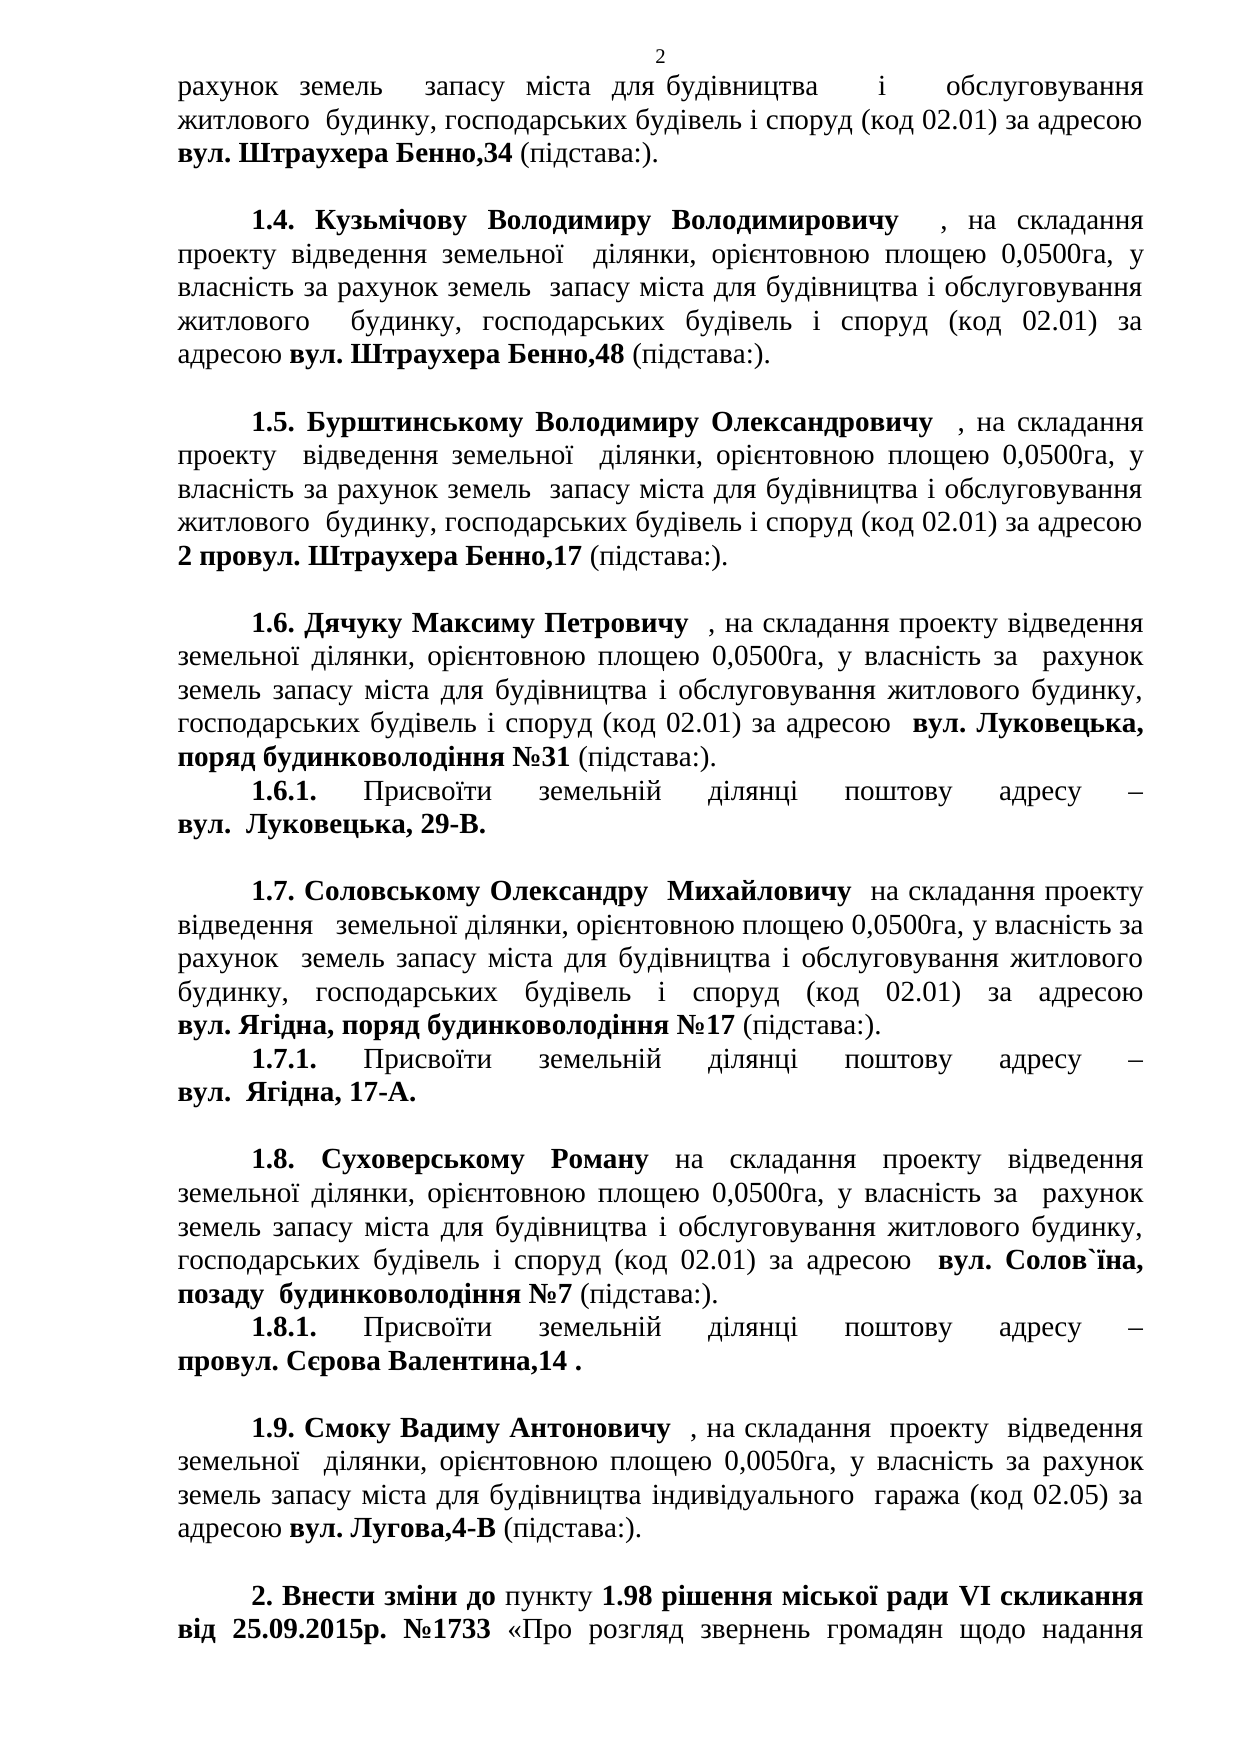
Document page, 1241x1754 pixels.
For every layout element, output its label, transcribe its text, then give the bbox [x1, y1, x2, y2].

text 1.5. Бурштинському Володимиру Олександровичу , на складання проекту відведення земельної ділянки, орієнтовною площею 0,0500га, у власність за рахунок земель запасу міста для будівництва і обслуговування житлового будинку, господарських будівель і споруд (код 02.01) за адресою 2 провул. Штраухера Бенно,17 (підстава:). [177, 404, 1144, 571]
text 1.4. Кузьмічову Володимиру Володимировичу , на складання проекту відведення земельної ділянки, орієнтовною площею 0,0500га, у власність за рахунок земель запасу міста для будівництва і обслуговування житлового будинку, господарських будівель і споруд (код 02.01) за адресою вул. Штраухера Бенно,48 (підстава:). [177, 202, 1144, 370]
text 1.7. Соловському Олександру Михайловичу на складання проекту відведення земельної ділянки, орієнтовною площею 0,0500га, у власність за рахунок земель запасу міста для будівництва і обслуговування житлового будинку, господарських будівель і споруд (код 02.01) за адресою вул. Ягідна, поряд будинковолодіння №17 (підстава:). [177, 873, 1144, 1041]
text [177, 68, 1144, 169]
text 1.9. Смоку Вадиму Антоновичу , на складання проекту відведення земельної ділянки, орієнтовною площею 0,0050га, у власність за рахунок земель запасу міста для будівництва індивідуального гаража (код 02.05) за адресою вул. Лугова,4-В (підстава:). [177, 1410, 1144, 1544]
text 1.8. Суховерському Роману на складання проекту відведення земельної ділянки, орієнтовною площею 0,0500га, у власність за рахунок земель запасу міста для будівництва і обслуговування житлового будинку, господарських будівель і споруд (код 02.01) за адресою вул. Солов`їна, позаду будинковолодіння №7 (підстава:). [177, 1142, 1144, 1309]
text 1.6. Дячуку Максиму Петровичу , на складання проекту відведення земельної ділянки, орієнтовною площею 0,0500га, у власність за рахунок земель запасу міста для будівництва і обслуговування житлового будинку, господарських будівель і споруд (код 02.01) за адресою вул. Луковецька, поряд будинковолодіння №31 (підстава:). [177, 605, 1144, 773]
text 1.6.1. Присвоїти земельній ділянці поштову адресу – вул. Луковецька, 29-В. [177, 773, 1144, 840]
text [177, 1578, 1144, 1645]
text 1.7.1. Присвоїти земельній ділянці поштову адресу – вул. Ягідна, 17-А. [177, 1041, 1144, 1108]
text 1.8.1. Присвоїти земельній ділянці поштову адресу – провул. Сєрова Валентина,14 . [177, 1309, 1144, 1376]
